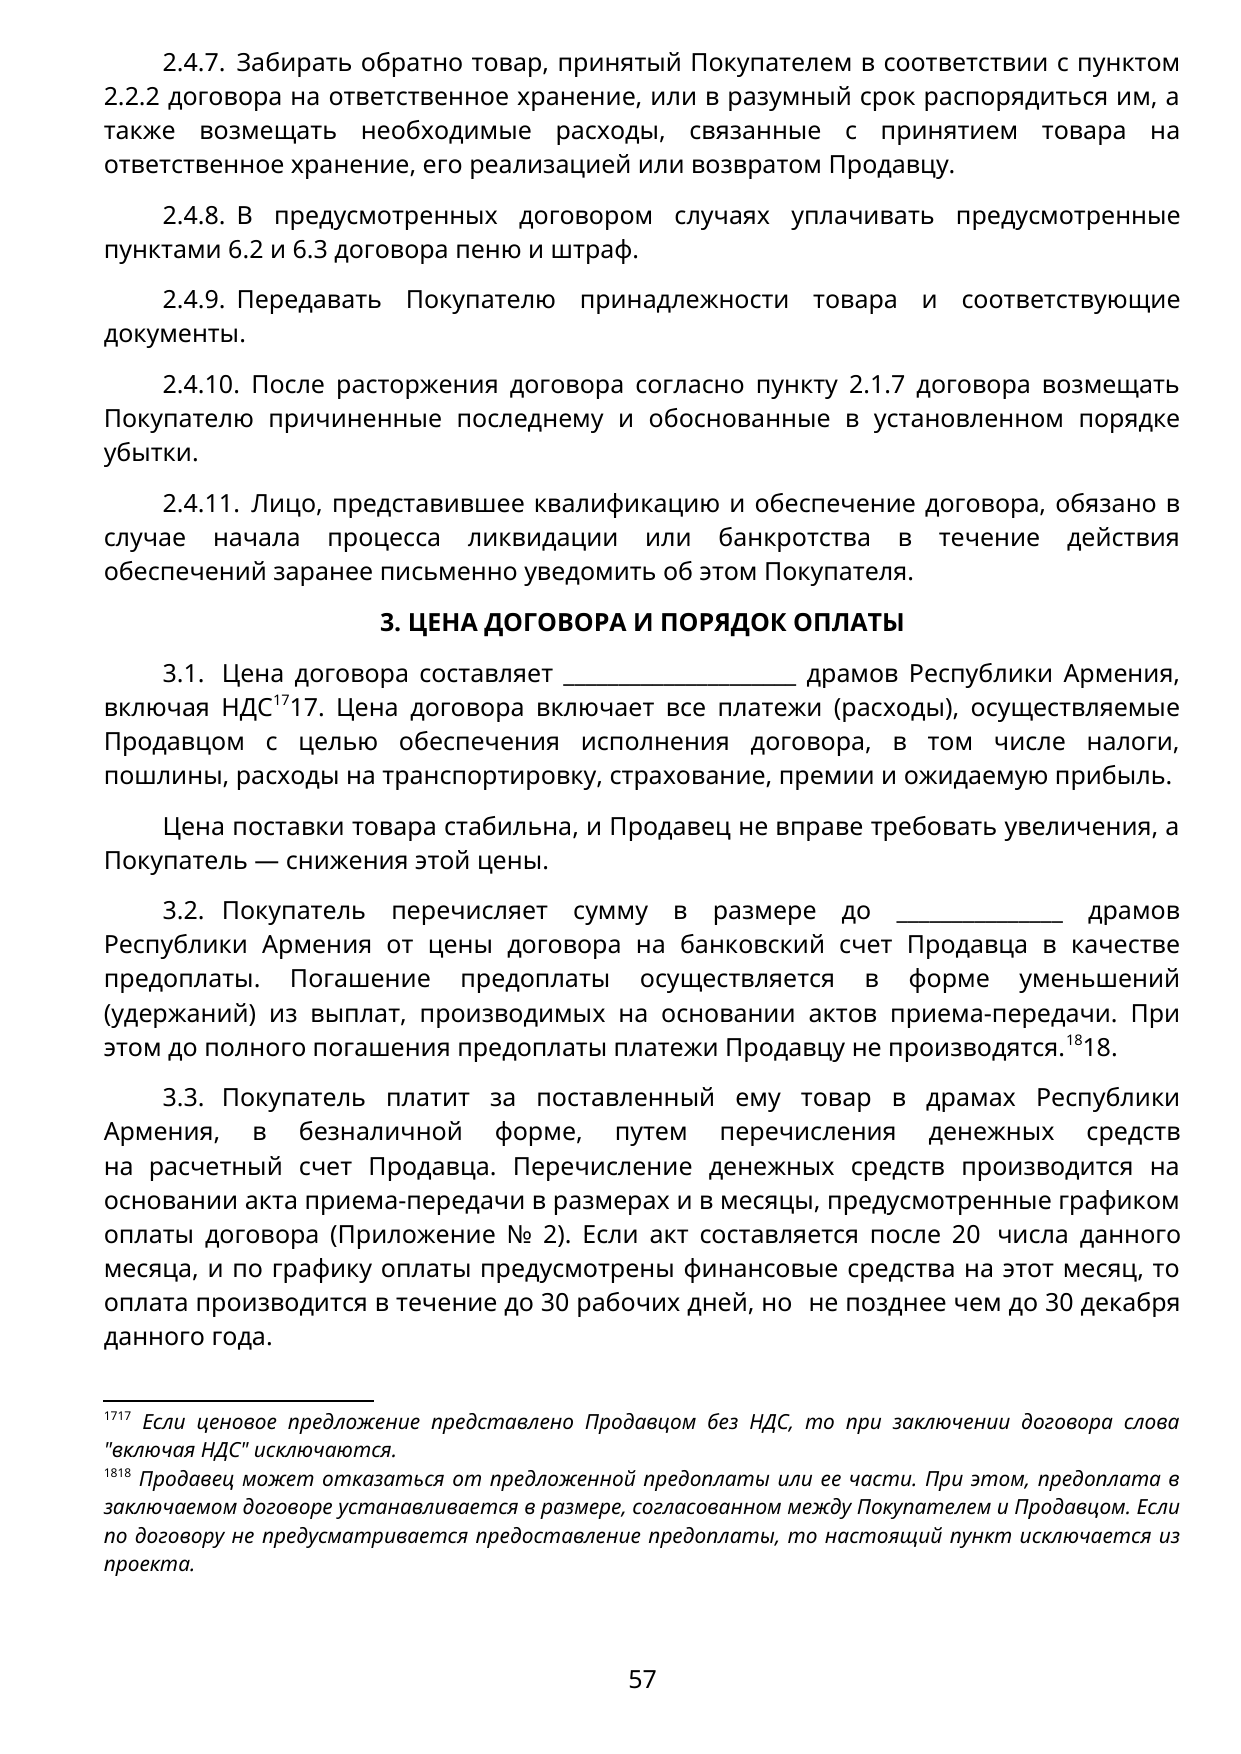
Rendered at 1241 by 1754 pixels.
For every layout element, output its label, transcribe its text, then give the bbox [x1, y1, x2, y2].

text 2.4.10. После расторжения договора согласно пункту 2.1.7 договора возмещать Покупателю причиненные последнему и обоснованные в установленном порядке убытки. [103, 367, 1181, 469]
text 2.4.7. Забирать обратно товар, принятый Покупателем в соответствии с пунктом 2.2.2 договора на ответственное хранение, или в разумный срок распорядиться им, а также возмещать необходимые расходы, связанные с принятием товара на ответственное хранение, его реализацией или возвратом Продавцу. [103, 44, 1181, 181]
text 3.2. Покупатель перечисляет сумму в размере до _______________ драмов Республики Армения от цены договора на банковский счет Продавца в качестве предоплаты. Погашение предоплаты осуществляется в форме уменьшений (удержаний) из выплат, производимых на основании актов приема-передачи. При этом до полного погашения предоплаты платежи Продавцу не производятся.18. [103, 893, 1181, 1063]
text 2.4.9. Передавать Покупателю принадлежности товара и соответствующие документы. [103, 282, 1181, 350]
text 3. ЦЕНА ДОГОВОРА И ПОРЯДОК ОПЛАТЫ [103, 604, 1181, 639]
text 3.1. Цена договора составляет _____________________ драмов Республики Армения, включая НДС17. Цена договора включает все платежи (расходы), осуществляемые Продавцом с целью обеспечения исполнения договора, в том числе налоги, пошлины, расходы на транспортировку, страхование, премии и ожидаемую прибыль. [103, 655, 1181, 792]
text 2.4.11. Лицо, представившее квалификацию и обеспечение договора, обязано в случае начала процесса ликвидации или банкротства в течение действия обеспечений заранее письменно уведомить об этом Покупателя. [103, 486, 1181, 588]
text 2.4.8. В предусмотренных договором случаях уплачивать предусмотренные пунктами 6.2 и 6.3 договора пеню и штраф. [103, 197, 1181, 265]
text 3.3. Покупатель платит за поставленный ему товар в драмах Республики Армения, в безналичной форме, путем перечисления денежных средств на расчетный счет Продавца. Перечисление денежных средств производится на основании акта приема-передачи в размерах и в месяцы, предусмотренные графиком оплаты договора (Приложение № 2). Если акт составляется после 20 числа данного месяца, и по графику оплаты предусмотрены финансовые средства на этот месяц, то оплата производится в течение до 30 рабочих дней, но не позднее чем до 30 декабря данного года. [103, 1080, 1181, 1353]
text Цена поставки товара стабильна, и Продавец не вправе требовать увеличения, а Покупатель — снижения этой цены. [103, 808, 1181, 876]
